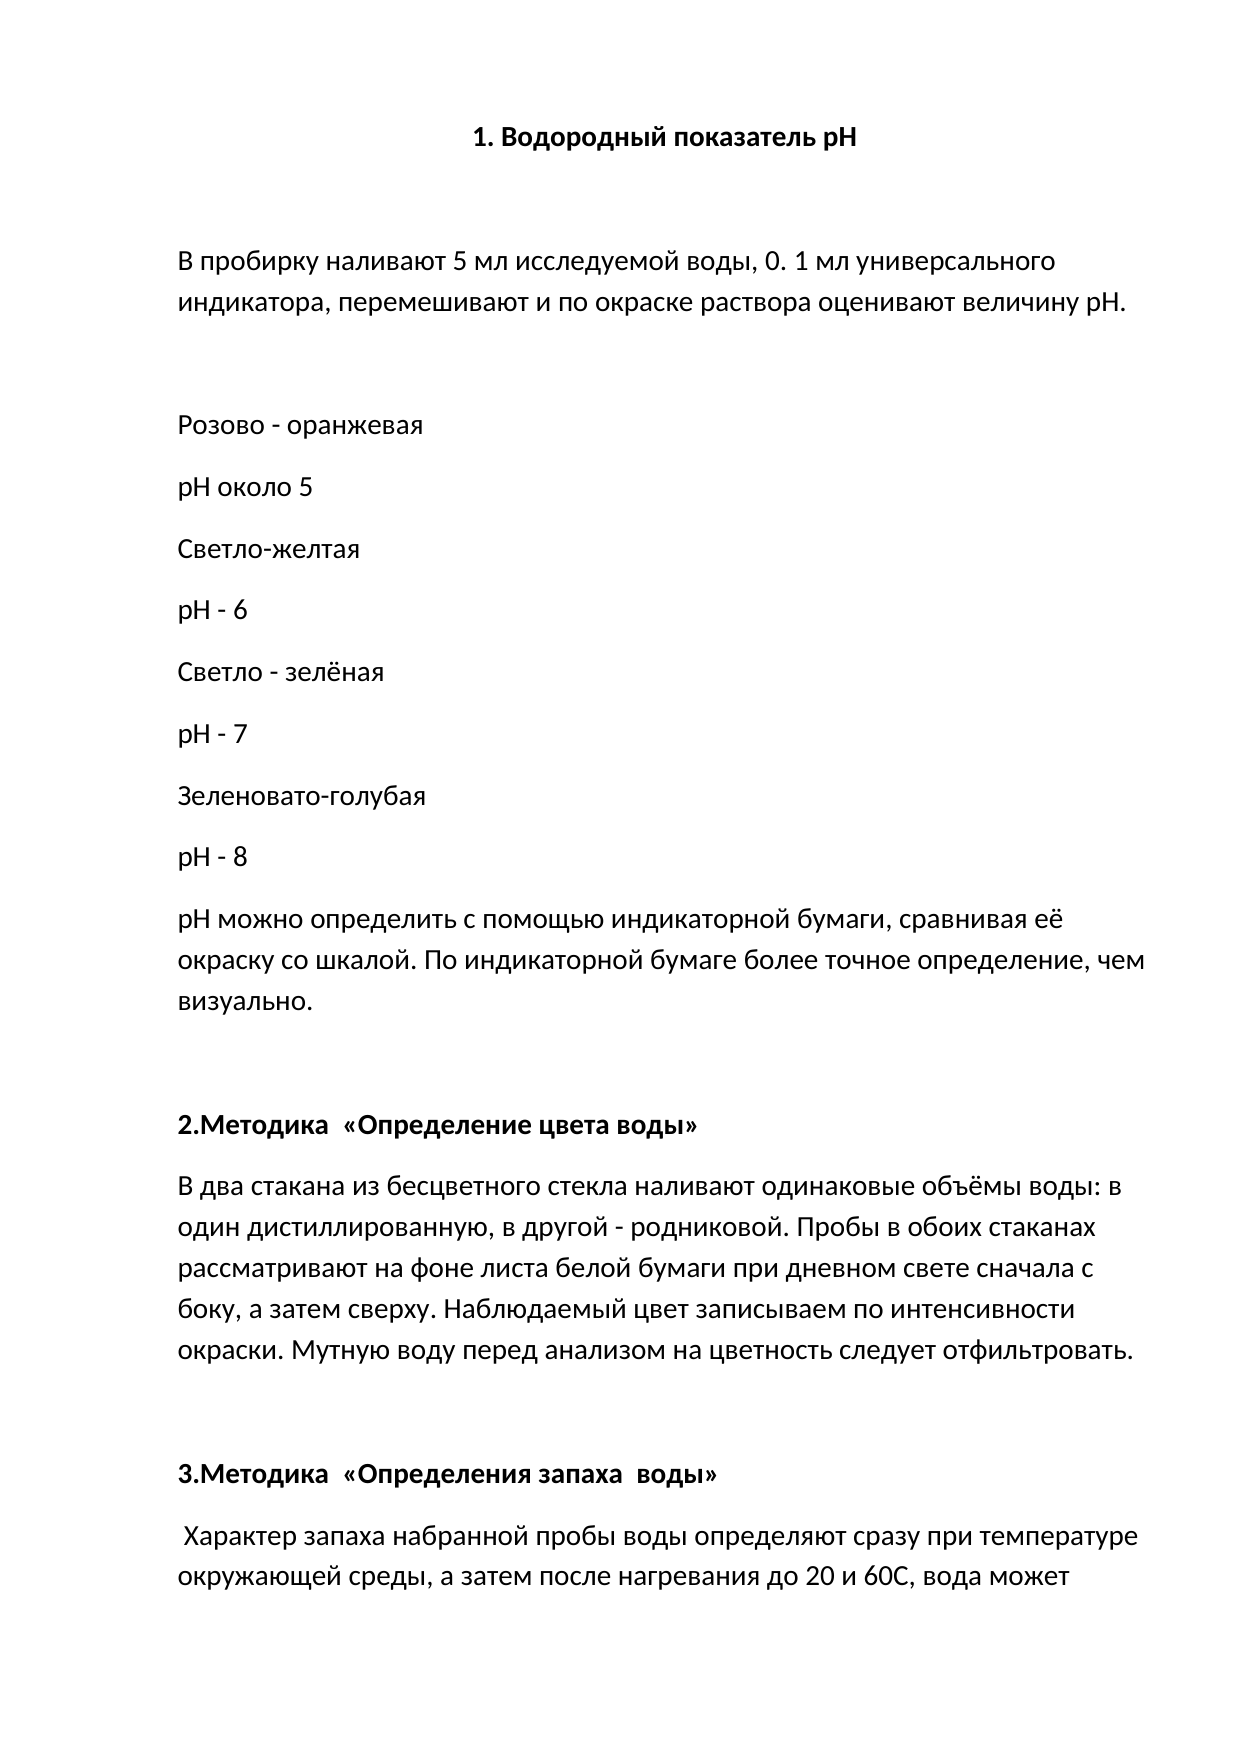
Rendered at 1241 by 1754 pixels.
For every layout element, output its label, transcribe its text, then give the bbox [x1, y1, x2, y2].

text pH - 6 [177, 591, 1152, 627]
text Светло - зелёная [177, 653, 1152, 689]
text рН - 8 [177, 838, 1152, 874]
text Зеленовато-голубая [177, 777, 1152, 812]
text рН - 7 [177, 715, 1152, 751]
text 1. Водородный показатель рН [177, 118, 1152, 154]
text 2.Методика «Определение цвета воды» [177, 1106, 1152, 1141]
text Светло-желтая [177, 530, 1152, 565]
text В пробирку наливают 5 мл исследуемой воды, 0. 1 мл универсального индикатора, перемешивают и по окраске раствора оценивают величину рН. [177, 242, 1152, 318]
text В два стакана из бесцветного стекла наливают одинаковые объёмы воды: в один дистиллированную, в другой - родниковой. Пробы в обоих стаканах рассматривают на фоне листа белой бумаги при дневном свете сначала с боку, а затем сверху. Наблюдаемый цвет записываем по интенсивности окраски. Мутную воду перед анализом на цветность следует отфильтровать. [177, 1167, 1152, 1367]
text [177, 1517, 1152, 1593]
text рН около 5 [177, 468, 1152, 503]
text 3.Методика «Определения запаха воды» [177, 1455, 1152, 1490]
text Розово - оранжевая [177, 406, 1152, 442]
text рН можно определить с помощью индикаторной бумаги, сравнивая её окраску со шкалой. По индикаторной бумаге более точное определение, чем визуально. [177, 900, 1152, 1018]
